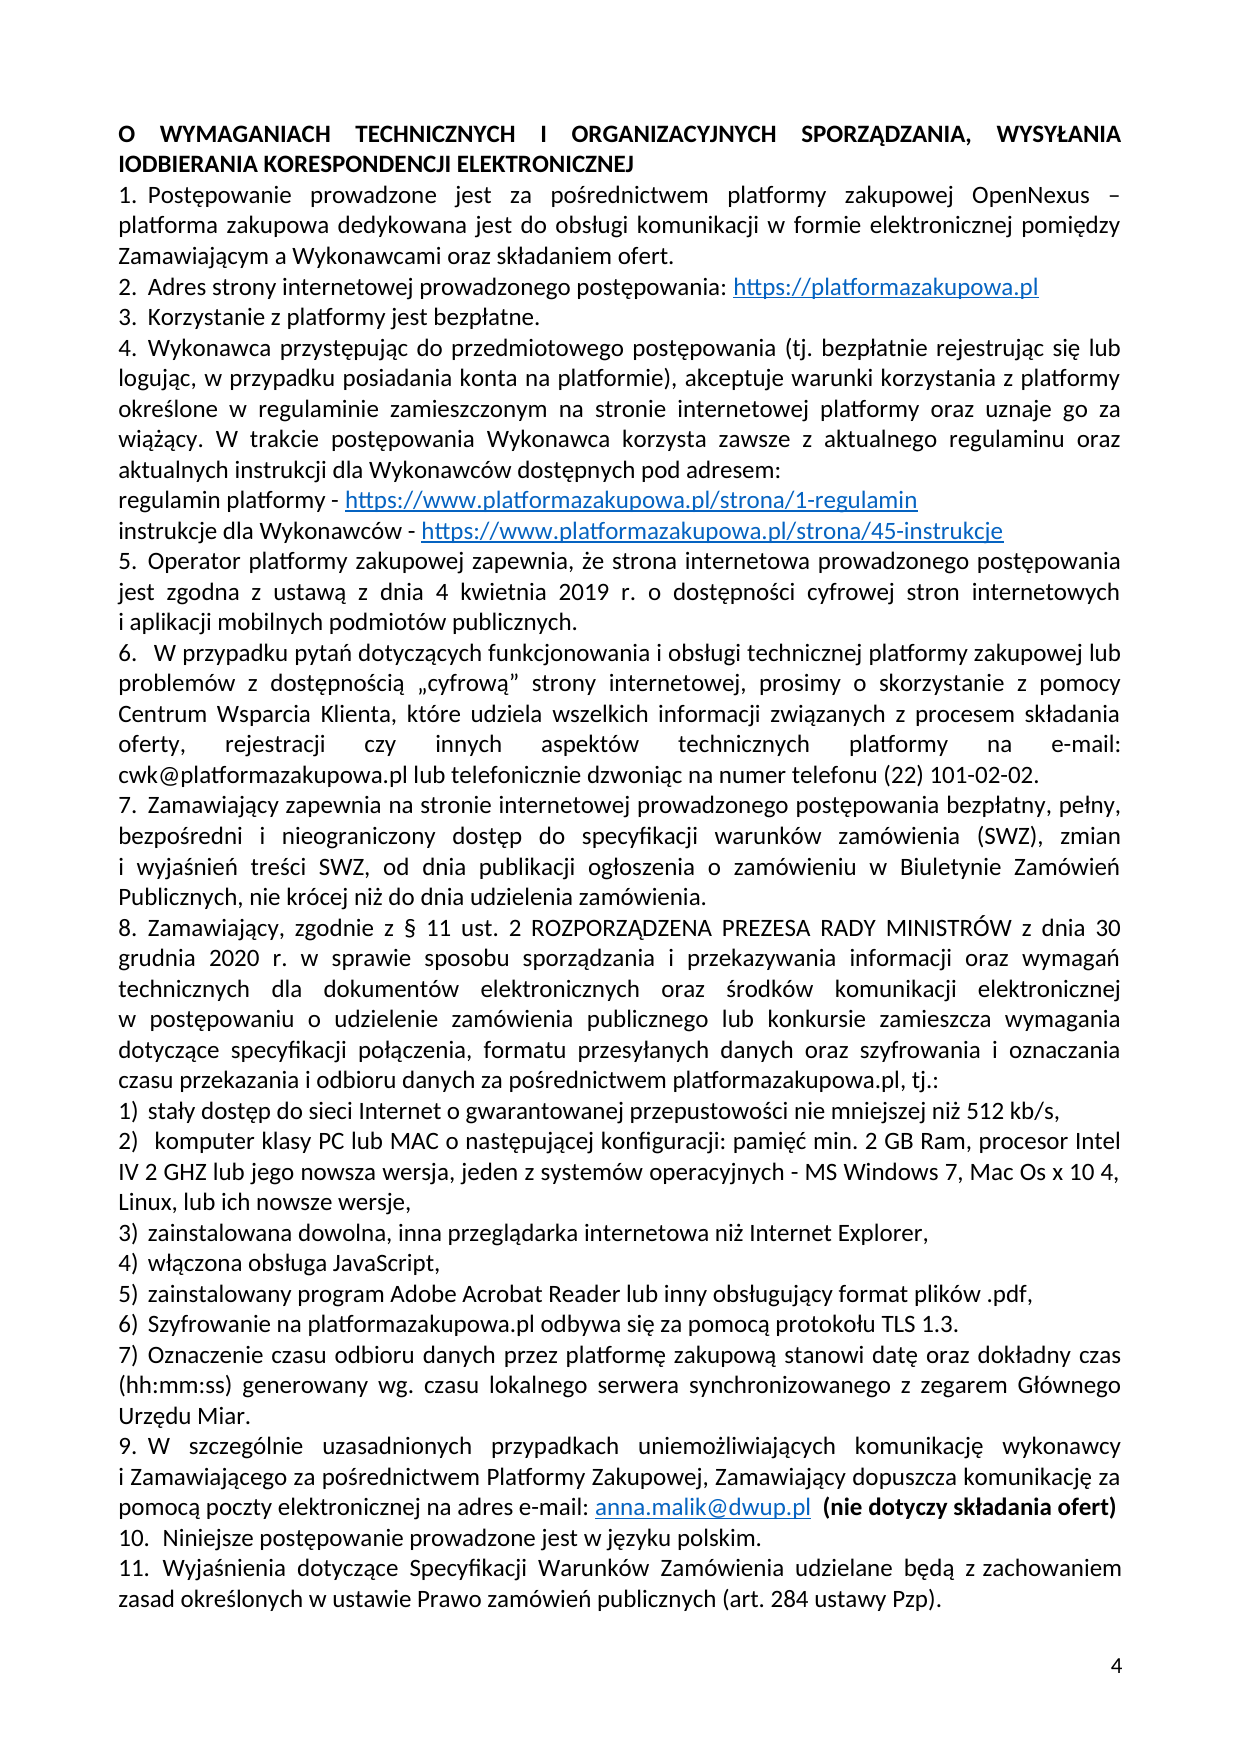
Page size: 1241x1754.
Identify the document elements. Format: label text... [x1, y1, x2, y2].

text instrukcje dla Wykonawców - https://www.platformazakupowa.pl/strona/45-instrukcje [118, 515, 1122, 545]
list Adres strony internetowej prowadzonego postępowania: https://platformazakupowa.pl [118, 271, 1122, 301]
list stały dostęp do sieci Internet o gwarantowanej przepustowości nie mniejszej niż 512 kb/s, [118, 1095, 1122, 1125]
list zainstalowany program Adobe Acrobat Reader lub inny obsługujący format plików .pdf, [118, 1278, 1122, 1308]
list W przypadku pytań dotyczących funkcjonowania i obsługi technicznej platformy zakupowej lub problemów z dostępnością „cyfrową” strony internetowej, prosimy o skorzystanie z pomocy Centrum Wsparcia Klienta, które udziela wszelkich informacji związanych z procesem składania oferty, rejestracji czy innych aspektów technicznych platformy na e-mail: cwk@platformazakupowa.pl lub telefonicznie dzwoniąc na numer telefonu (22) 101-02-02. [118, 637, 1122, 789]
list Korzystanie z platformy jest bezpłatne. [118, 301, 1122, 332]
list W szczególnie uzasadnionych przypadkach uniemożliwiających komunikację wykonawcy i Zamawiającego za pośrednictwem Platformy Zakupowej, Zamawiający dopuszcza komunikację za pomocą poczty elektronicznej na adres e-mail: anna.malik@dwup.pl (nie dotyczy składania ofert) [118, 1431, 1122, 1522]
list zainstalowana dowolna, inna przeglądarka internetowa niż Internet Explorer, [118, 1217, 1122, 1247]
list Zamawiający, zgodnie z § 11 ust. 2 ROZPORZĄDZENA PREZESA RADY MINISTRÓW z dnia 30 grudnia 2020 r. w sprawie sposobu sporządzania i przekazywania informacji oraz wymagań technicznych dla dokumentów elektronicznych oraz środków komunikacji elektronicznej w postępowaniu o udzielenie zamówienia publicznego lub konkursie zamieszcza wymagania dotyczące specyfikacji połączenia, formatu przesyłanych danych oraz szyfrowania i oznaczania czasu przekazania i odbioru danych za pośrednictwem platformazakupowa.pl, tj.: [118, 912, 1122, 1095]
list Wykonawca przystępując do przedmiotowego postępowania (tj. bezpłatnie rejestrując się lub logując, w przypadku posiadania konta na platformie), akceptuje warunki korzystania z platformy określone w regulaminie zamieszczonym na stronie internetowej platformy oraz uznaje go za wiążący. W trakcie postępowania Wykonawca korzysta zawsze z aktualnego regulaminu oraz aktualnych instrukcji dla Wykonawców dostępnych pod adresem: [118, 332, 1122, 484]
list włączona obsługa JavaScript, [118, 1247, 1122, 1278]
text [118, 118, 1122, 179]
list komputer klasy PC lub MAC o następującej konfiguracji: pamięć min. 2 GB Ram, procesor Intel IV 2 GHZ lub jego nowsza wersja, jeden z systemów operacyjnych - MS Windows 7, Mac Os x 10 4, Linux, lub ich nowsze wersje, [118, 1125, 1122, 1217]
list Oznaczenie czasu odbioru danych przez platformę zakupową stanowi datę oraz dokładny czas (hh:mm:ss) generowany wg. czasu lokalnego serwera synchronizowanego z zegarem Głównego Urzędu Miar. [118, 1339, 1122, 1431]
list Wyjaśnienia dotyczące Specyfikacji Warunków Zamówienia udzielane będą z zachowaniem zasad określonych w ustawie Prawo zamówień publicznych (art. 284 ustawy Pzp). [118, 1553, 1122, 1614]
list Zamawiający zapewnia na stronie internetowej prowadzonego postępowania bezpłatny, pełny, bezpośredni i nieograniczony dostęp do specyfikacji warunków zamówienia (SWZ), zmian i wyjaśnień treści SWZ, od dnia publikacji ogłoszenia o zamówieniu w Biuletynie Zamówień Publicznych, nie krócej niż do dnia udzielenia zamówienia. [118, 789, 1122, 912]
list Postępowanie prowadzone jest za pośrednictwem platformy zakupowej OpenNexus – platforma zakupowa dedykowana jest do obsługi komunikacji w formie elektronicznej pomiędzy Zamawiającym a Wykonawcami oraz składaniem ofert. [118, 179, 1122, 271]
list Operator platformy zakupowej zapewnia, że strona internetowa prowadzonego postępowania jest zgodna z ustawą z dnia 4 kwietnia 2019 r. o dostępności cyfrowej stron internetowych i aplikacji mobilnych podmiotów publicznych. [118, 545, 1122, 637]
list Niniejsze postępowanie prowadzone jest w języku polskim. [118, 1522, 1122, 1553]
text regulamin platformy - https://www.platformazakupowa.pl/strona/1-regulamin [118, 484, 1122, 515]
list Szyfrowanie na platformazakupowa.pl odbywa się za pomocą protokołu TLS 1.3. [118, 1308, 1122, 1339]
